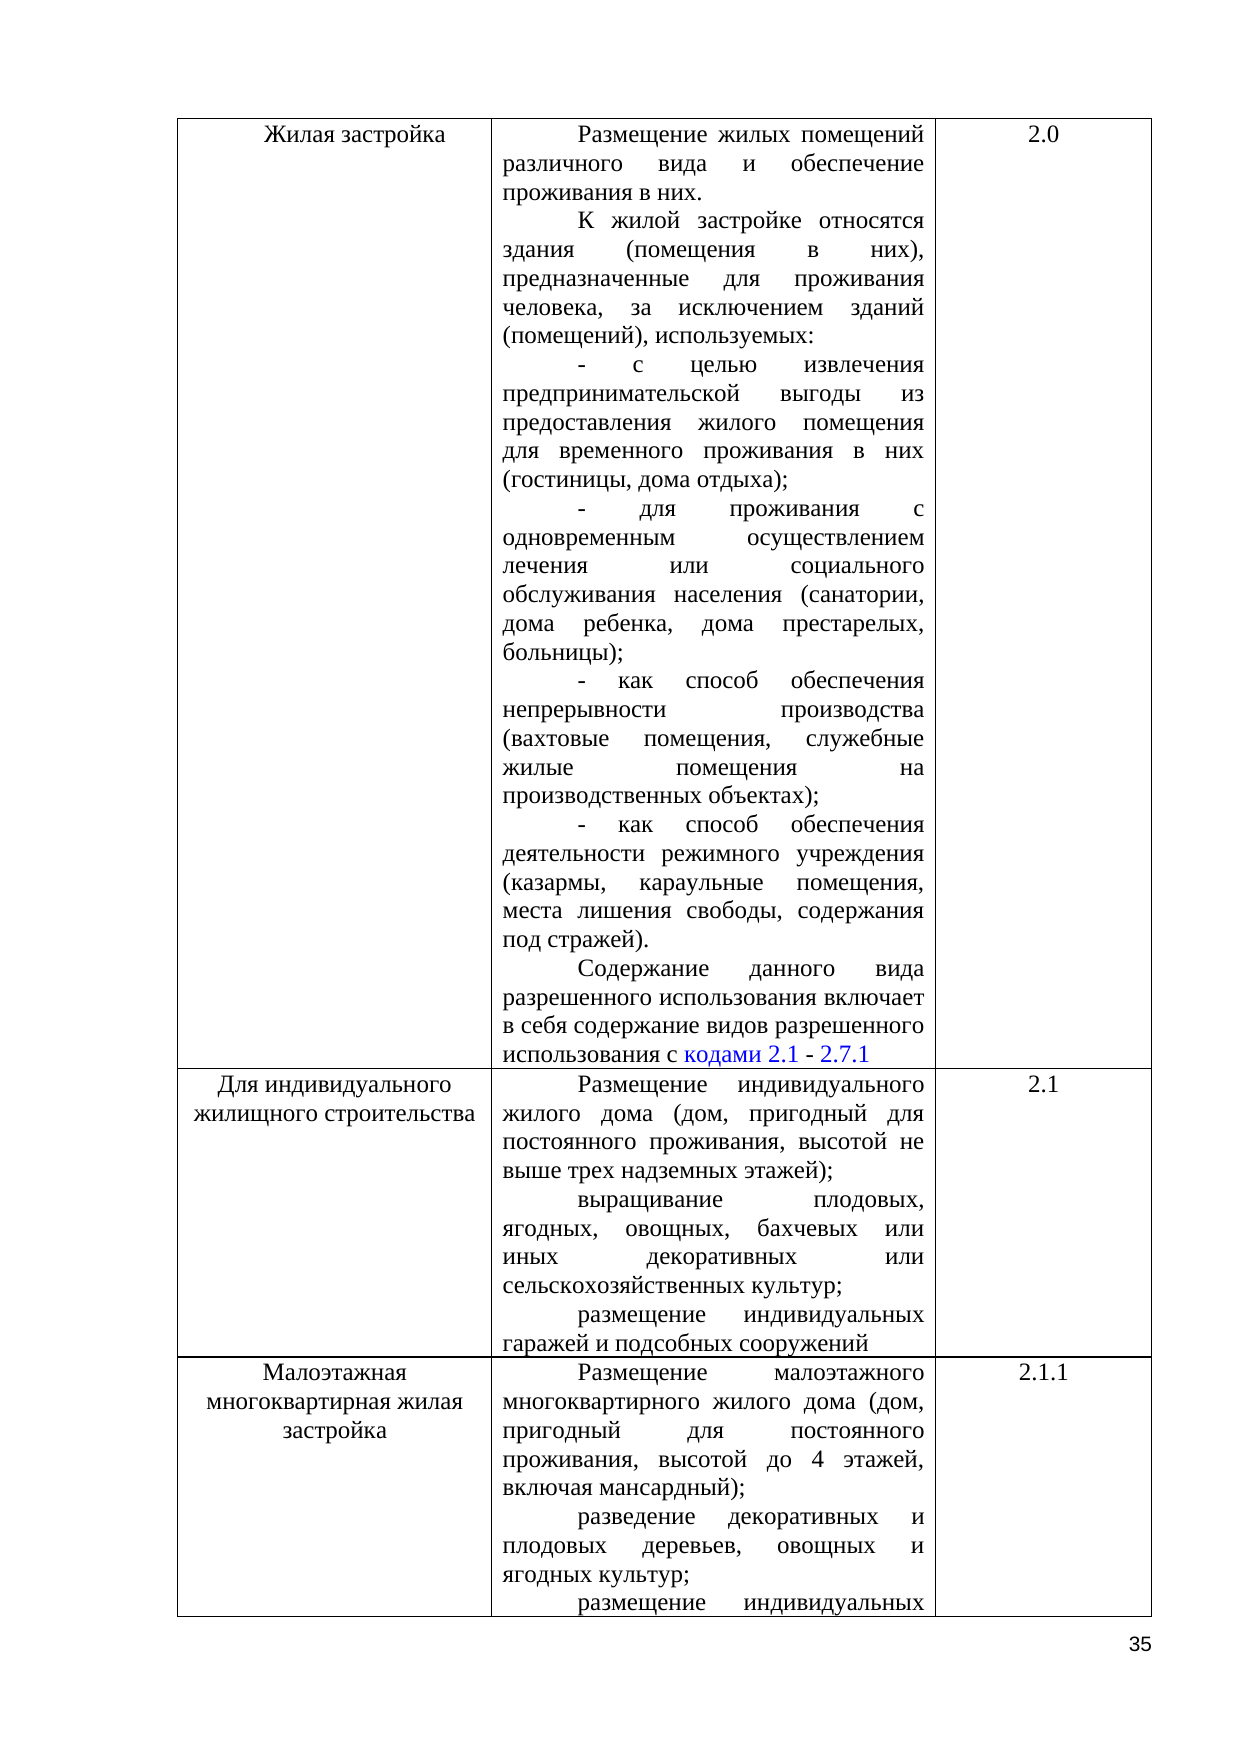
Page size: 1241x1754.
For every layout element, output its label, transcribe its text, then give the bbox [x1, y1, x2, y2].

table_cell 2.1 [936, 1069, 1151, 1356]
table_cell 2.0 [936, 119, 1151, 1068]
table_cell 2.1.1 [936, 1358, 1151, 1616]
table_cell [178, 1358, 491, 1616]
table_cell Размещение индивидуального жилого дома (дом, пригодный для постоянного проживания, высотой не выше трех надземных этажей); выращивание плодовых, ягодных, овощных, бахчевых или иных декоративных или сельскохозяйственных культур; размещение индивидуальных гаражей и подсобных сооружений [492, 1069, 935, 1356]
table_cell Размещение жилых помещений различного вида и обеспечение проживания в них. К жилой застройке относятся здания (помещения в них), предназначенные для проживания человека, за исключением зданий (помещений), используемых: - с целью извлечения предпринимательской выгоды из предоставления жилого помещения для временного проживания в них (гостиницы, дома отдыха); - для проживания с одновременным осуществлением лечения или социального обслуживания населения (санатории, дома ребенка, дома престарелых, больницы); - как способ обеспечения непрерывности производства (вахтовые помещения, служебные жилые помещения на производственных объектах); - как способ обеспечения деятельности режимного учреждения (казармы, караульные помещения, места лишения свободы, содержания под стражей). Содержание данного вида разрешенного использования включает в себя содержание видов разрешенного использования с кодами 2.1 - 2.7.1 [492, 119, 935, 1068]
table_cell Для индивидуального жилищного строительства [178, 1069, 491, 1356]
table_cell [492, 1358, 935, 1616]
table_cell Жилая застройка [178, 119, 491, 1068]
